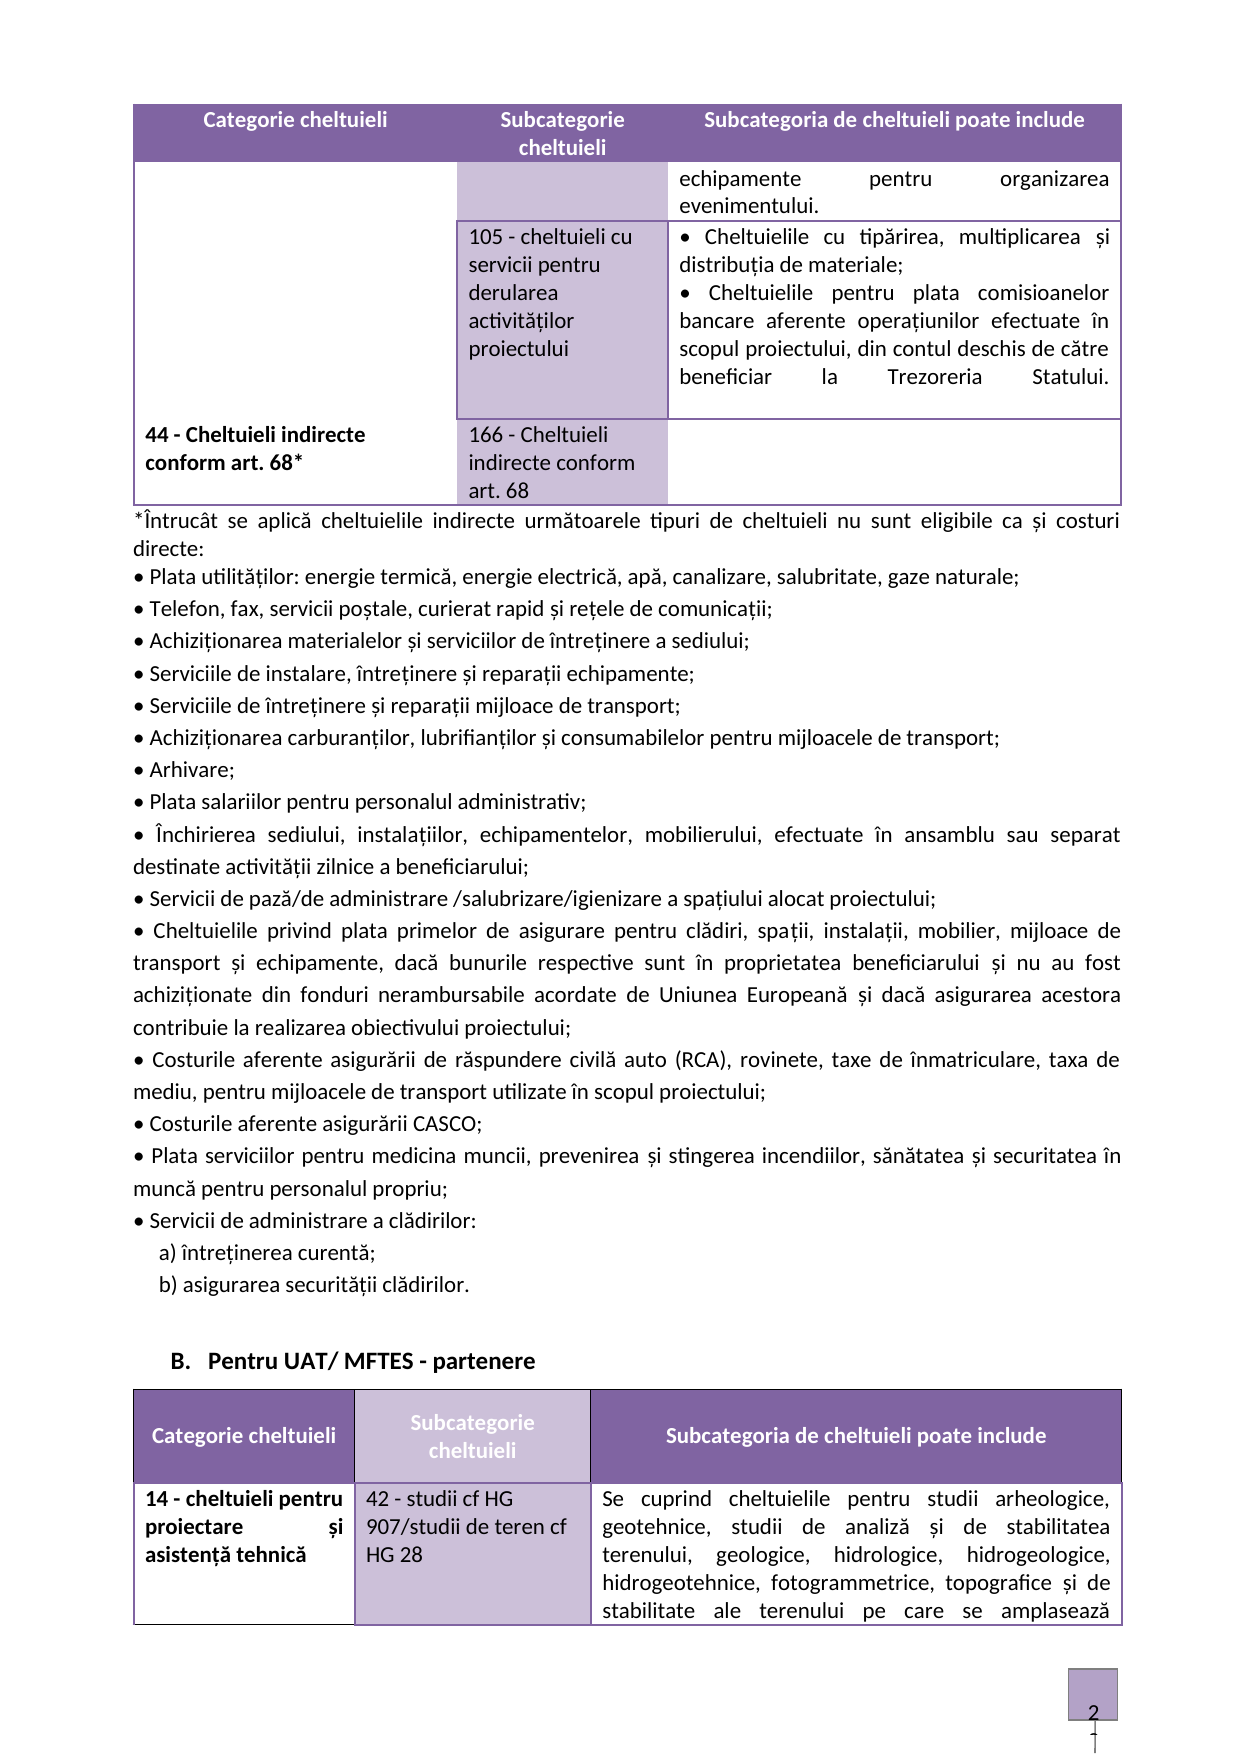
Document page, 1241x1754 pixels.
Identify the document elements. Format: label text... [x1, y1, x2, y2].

text • Serviciile de instalare, întreţinere şi reparaţii echipamente; [133, 659, 1122, 687]
text • Achiziţionarea materialelor şi serviciilor de întreţinere a sediului; [133, 627, 1122, 654]
list Pentru UAT/ MFTES - partenere [170, 1346, 1122, 1376]
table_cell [356, 1484, 590, 1624]
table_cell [592, 1484, 1121, 1624]
text • Costurile aferente asigurării CASCO; [133, 1109, 1122, 1137]
text b) asigurarea securității clădirilor. [133, 1270, 1122, 1298]
table_cell 166 - Cheltuieli indirecte conform art. 68 [457, 420, 668, 504]
text *Întrucât se aplică cheltuielile indirecte următoarele tipuri de cheltuieli nu sunt eligibile ca și costuri directe: [133, 506, 1122, 562]
table_cell 44 - Cheltuieli indirecte conform art. 68* [135, 418, 457, 504]
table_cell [457, 162, 668, 220]
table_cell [135, 1484, 354, 1624]
table_header Subcategorie cheltuieli [355, 1390, 590, 1482]
text • Costurile aferente asigurării de răspundere civilă auto (RCA), rovinete, taxe de înmatriculare, taxa de mediu, pentru mijloacele de transport utilizate în scopul proiectului; [133, 1045, 1122, 1105]
table_header Subcategoria de cheltuieli poate include [591, 1390, 1121, 1482]
text • Plata utilităţilor: energie termică, energie electrică, apă, canalizare, salubritate, gaze naturale; [133, 562, 1122, 590]
table_header Categorie cheltuieli [134, 1390, 354, 1482]
text • Arhivare; [133, 755, 1122, 783]
table_header Categorie cheltuieli [135, 106, 457, 162]
text • Plata salariilor pentru personalul administrativ; [133, 787, 1122, 816]
table_cell [668, 420, 1120, 504]
table_header Subcategoria de cheltuieli poate include [668, 106, 1120, 162]
text • Închirierea sediului, instalaţiilor, echipamentelor, mobilierului, efectuate în ansamblu sau separat destinate activităţii zilnice a beneficiarului; [133, 820, 1122, 880]
text • Servicii de administrare a clădirilor: [133, 1206, 1122, 1234]
text a) întreținerea curentă; [133, 1238, 1122, 1266]
text • Achiziţionarea carburanţilor, lubrifianţilor şi consumabilelor pentru mijloacele de transport; [133, 723, 1122, 751]
text • Telefon, fax, servicii poştale, curierat rapid şi reţele de comunicaţii; [133, 594, 1122, 622]
text • Servicii de pază/de administrare /salubrizare/igienizare a spațiului alocat proiectului; [133, 884, 1122, 912]
text • Serviciile de întreţinere şi reparaţii mijloace de transport; [133, 691, 1122, 719]
text • Cheltuielile privind plata primelor de asigurare pentru clădiri, spaţii, instalaţii, mobilier, mijloace de transport şi echipamente, dacă bunurile respective sunt în proprietatea beneficiarului şi nu au fost achiziţionate din fonduri nerambursabile acordate de Uniunea Europeană şi dacă asigurarea acestora contribuie la realizarea obiectivului proiectului; [133, 916, 1122, 1041]
text • Plata serviciilor pentru medicina muncii, prevenirea şi stingerea incendiilor, sănătatea şi securitatea în muncă pentru personalul propriu; [133, 1142, 1122, 1202]
table_header Subcategorie cheltuieli [457, 106, 668, 162]
table_cell • Cheltuielile cu tipărirea, multiplicarea şi distribuţia de materiale; • Cheltuielile pentru plata comisioanelor bancare aferente operațiunilor efectuate în scopul proiectului, din contul deschis de către beneficiar la Trezoreria Statului. [669, 222, 1120, 418]
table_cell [668, 162, 1120, 220]
table_cell 105 - cheltuieli cu servicii pentru derularea activităților proiectului [458, 222, 667, 418]
